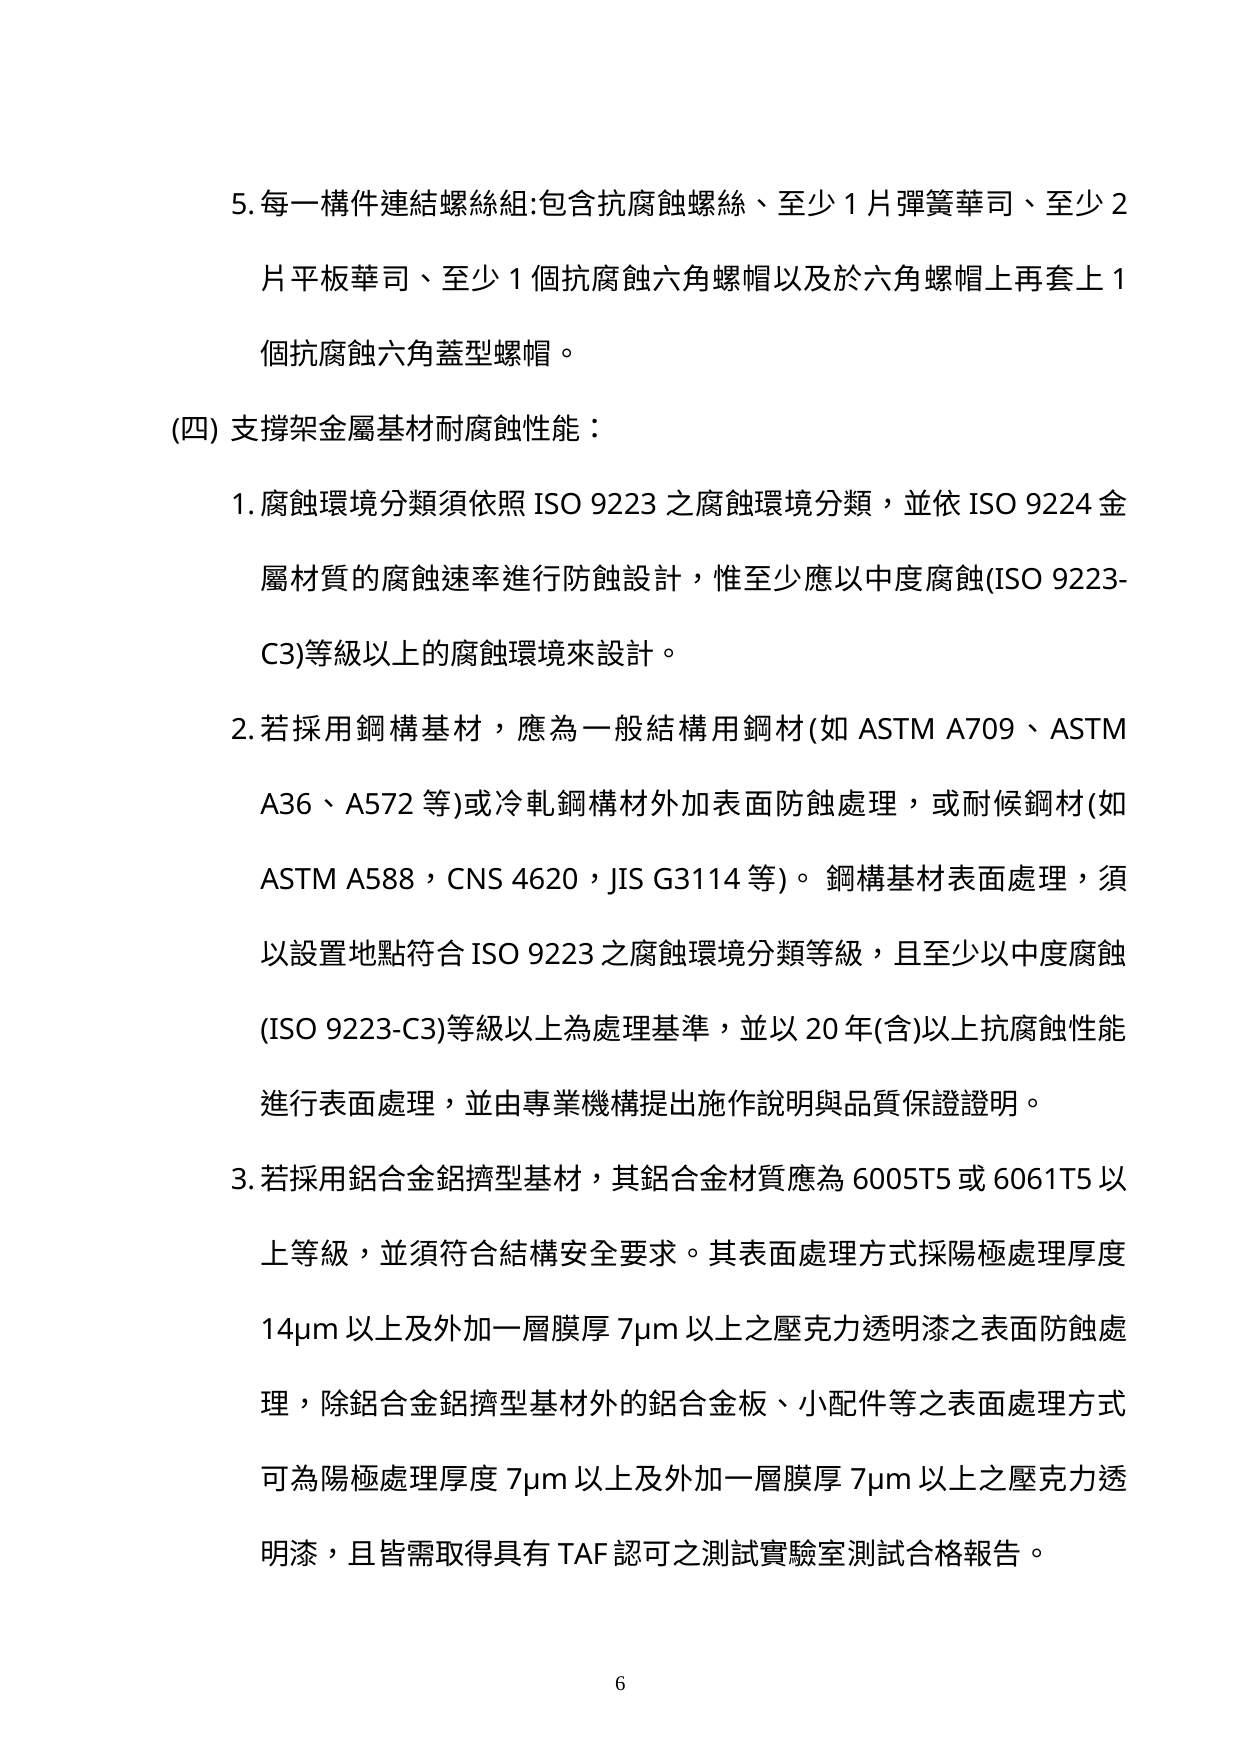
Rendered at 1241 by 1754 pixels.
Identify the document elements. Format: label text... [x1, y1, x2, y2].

list 每一構件連結螺絲組:包含抗腐蝕螺絲、至少1片彈簧華司、至少2片平板華司、至少1個抗腐蝕六角螺帽以及於六角螺帽上再套上1個抗腐蝕六角蓋型螺帽。 [231, 164, 1128, 389]
list 腐蝕環境分類須依照ISO 9223 之腐蝕環境分類，並依ISO 9224金屬材質的腐蝕速率進行防蝕設計，惟至少應以中度腐蝕(ISO 9223-C3)等級以上的腐蝕環境來設計。 [231, 464, 1128, 689]
list 支撐架金屬基材耐腐蝕性能： [171, 389, 1128, 464]
list 若採用鋼構基材，應為一般結構用鋼材(如ASTM A709、ASTM A36、A572等)或冷軋鋼構材外加表面防蝕處理，或耐候鋼材(如ASTM A588，CNS 4620，JIS G3114等)。 鋼構基材表面處理，須以設置地點符合ISO 9223之腐蝕環境分類等級，且至少以中度腐蝕(ISO 9223-C3)等級以上為處理基準，並以20年(含)以上抗腐蝕性能進行表面處理，並由專業機構提出施作說明與品質保證證明。 [231, 689, 1128, 1139]
list 若採用鋁合金鋁擠型基材，其鋁合金材質應為6005T5或6061T5以上等級，並須符合結構安全要求。其表面處理方式採陽極處理厚度14µm以上及外加一層膜厚7µm以上之壓克力透明漆之表面防蝕處理，除鋁合金鋁擠型基材外的鋁合金板、小配件等之表面處理方式可為陽極處理厚度7µm以上及外加一層膜厚7µm以上之壓克力透明漆，且皆需取得具有TAF認可之測試實驗室測試合格報告。 [231, 1139, 1128, 1589]
